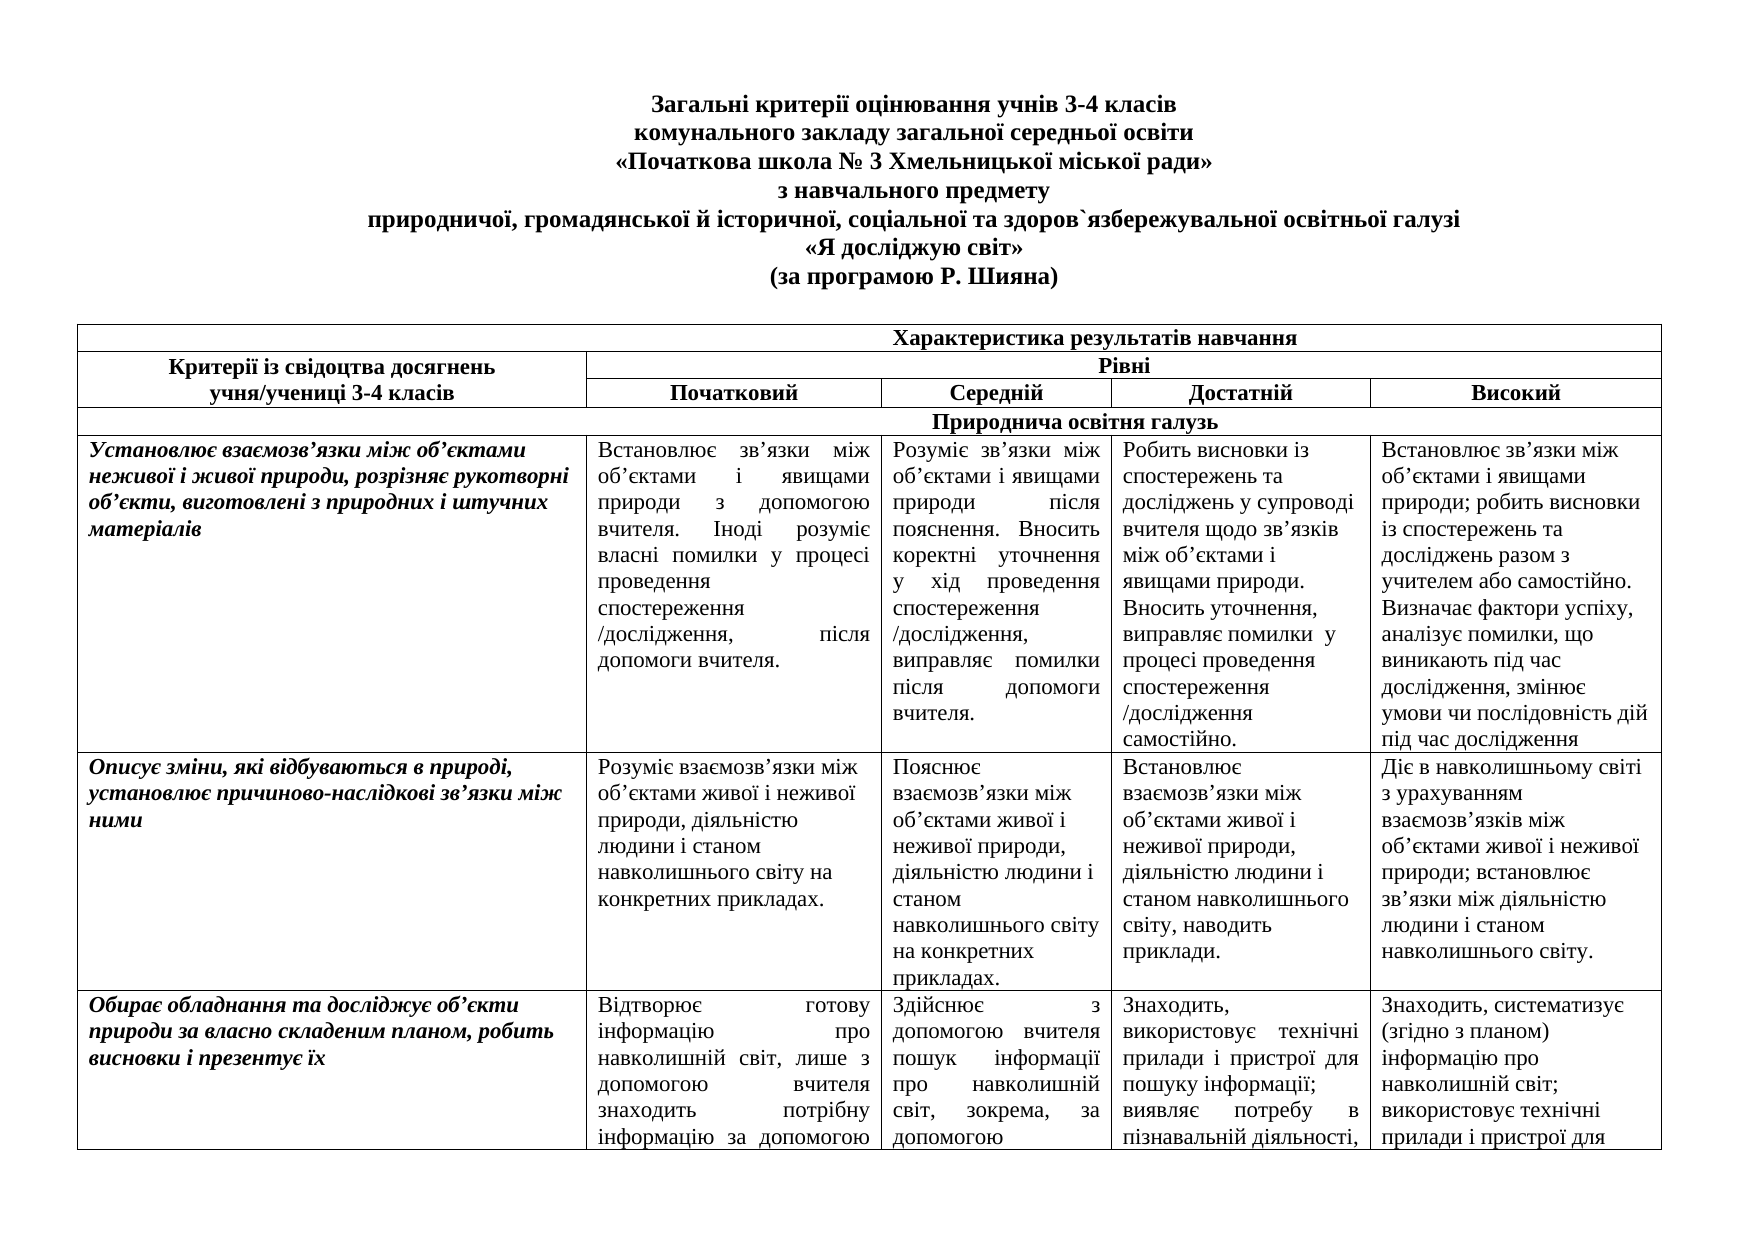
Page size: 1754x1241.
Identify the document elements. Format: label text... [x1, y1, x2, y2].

table_cell Розуміє взаємозв’язки між об’єктами живої і неживої природи, діяльністю людини і станом навколишнього світу на конкретних прикладах. [587, 753, 881, 990]
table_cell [78, 991, 586, 1149]
table_cell Природнича освітня галузь [78, 408, 1661, 434]
text «Початкова школа № 3 Хмельницької міської ради» [103, 146, 1665, 175]
table_cell Робить висновки із спостережень та досліджень у супроводі вчителя щодо зв’язків між об’єктами і явищами природи. Вносить уточнення, виправляє помилки у процесі проведення спостереження /дослідження самостійно. [1112, 436, 1370, 752]
table_cell Початковий [587, 379, 881, 407]
table_cell Встановлює зв’язки між об’єктами і явищами природи; робить висновки із спостережень та досліджень разом з учителем або самостійно. Визначає фактори успіху, аналізує помилки, що виникають під час дослідження, змінює умови чи послідовність дій під час дослідження [1371, 436, 1661, 752]
text «Я досліджую світ» [103, 232, 1665, 261]
table_cell Критерії із свідоцтва досягнень учня/учениці 3-4 класів [78, 352, 586, 407]
text комунального закладу загальної середньої освіти [103, 117, 1665, 146]
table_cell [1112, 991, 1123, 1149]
table_cell Розуміє зв’язки між об’єктами і явищами природи після пояснення. Вносить коректні уточнення у хід проведення спостереження /дослідження, виправляє помилки після допомоги вчителя. [882, 436, 1111, 752]
table_cell Встановлює зв’язки між об’єктами і явищами природи з допомогою вчителя. Іноді розуміє власні помилки у процесі проведення спостереження /дослідження, після допомоги вчителя. [587, 436, 881, 752]
table_cell Діє в навколишньому світі з урахуванням взаємозв’язків між об’єктами живої і неживої природи; встановлює зв’язки між діяльністю людини і станом навколишнього світу. [1371, 753, 1661, 990]
text з навчального предмету [103, 175, 1665, 204]
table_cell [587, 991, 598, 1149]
table_cell Високий [1371, 379, 1661, 407]
table_cell Встановлює взаємозв’язки між об’єктами живої і неживої природи, діяльністю людини і станом навколишнього світу, наводить приклади. [1112, 753, 1370, 990]
table_cell Рівні [587, 352, 1661, 378]
table_cell Середній [882, 379, 1111, 407]
text (за програмою Р. Шияна) [103, 261, 1665, 290]
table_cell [1371, 991, 1661, 1149]
table_cell Достатній [1112, 379, 1370, 407]
text природничої, громадянської й історичної, соціальної та здоров`язбережувальної освітньої галузі [103, 204, 1665, 232]
text Загальні критерії оцінювання учнів 3-4 класів [103, 89, 1665, 117]
table_cell Установлює взаємозв’язки між об’єктами неживої і живої природи, розрізняє рукотворні об’єкти, виготовлені з природних і штучних матеріалів [78, 436, 586, 752]
table_header Характеристика результатів навчання [78, 325, 1661, 351]
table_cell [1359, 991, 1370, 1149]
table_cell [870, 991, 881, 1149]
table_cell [882, 991, 1111, 1149]
table_cell Пояснює взаємозв’язки між об’єктами живої і неживої природи, діяльністю людини і станом навколишнього світу на конкретних прикладах. [882, 753, 1111, 990]
table_cell Описує зміни, які відбуваються в природі, установлює причиново-наслідкові зв’язки між ними [78, 753, 586, 990]
